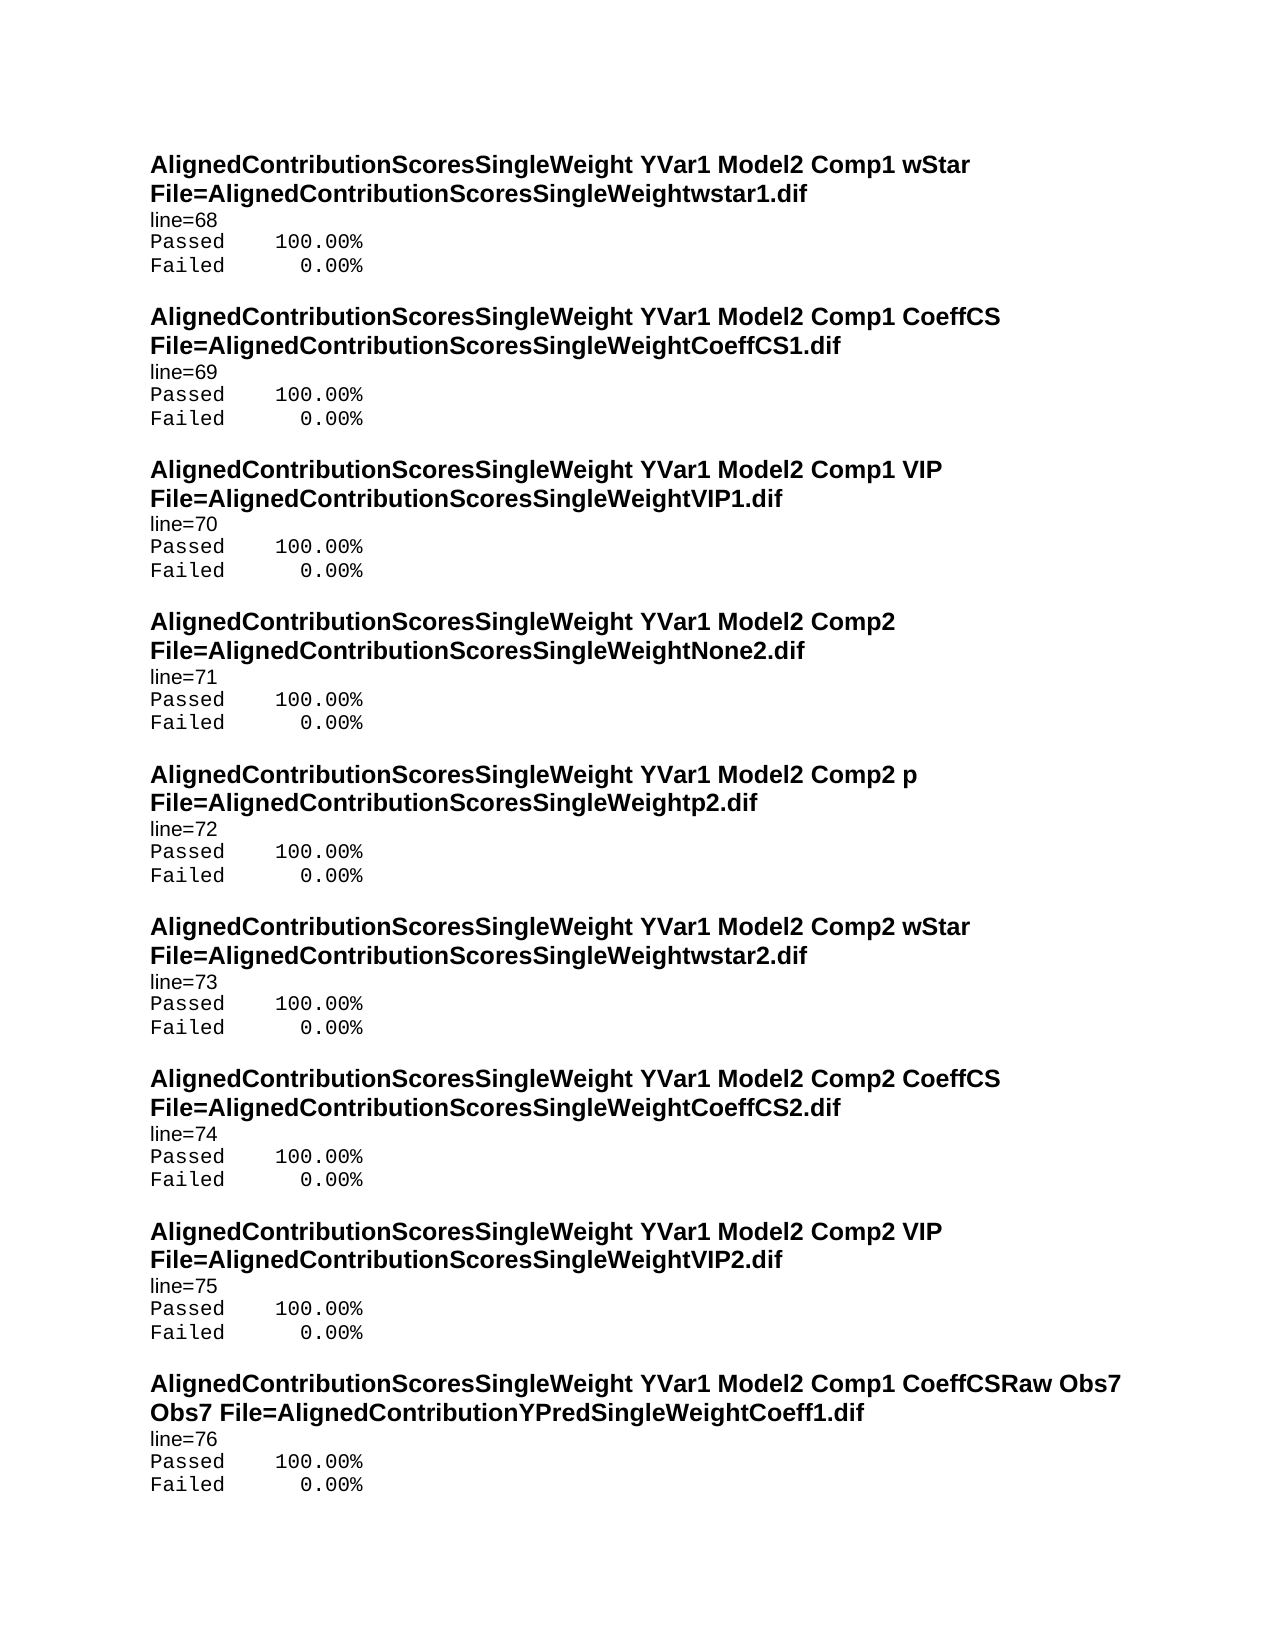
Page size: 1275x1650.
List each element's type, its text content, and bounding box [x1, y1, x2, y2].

text line=70 [150, 512, 1125, 536]
text AlignedContributionScoresSingleWeight YVar1 Model2 Comp2 CoeffCS File=AlignedContributionScoresSingleWeightCoeffCS2.dif [150, 1064, 1125, 1122]
text Failed 0.00% [150, 560, 1125, 583]
text AlignedContributionScoresSingleWeight YVar1 Model2 Comp2 File=AlignedContributionScoresSingleWeightNone2.dif [150, 607, 1125, 665]
text line=71 [150, 665, 1125, 689]
text Passed 100.00% [150, 689, 1125, 712]
text line=69 [150, 360, 1125, 384]
text Failed 0.00% [150, 712, 1125, 736]
text Passed 100.00% [150, 1298, 1125, 1322]
text AlignedContributionScoresSingleWeight YVar1 Model2 Comp2 p File=AlignedContributionScoresSingleWeightp2.dif [150, 759, 1125, 817]
text AlignedContributionScoresSingleWeight YVar1 Model2 Comp1 CoeffCS File=AlignedContributionScoresSingleWeightCoeffCS1.dif [150, 302, 1125, 360]
text line=76 [150, 1427, 1125, 1451]
text Passed 100.00% [150, 841, 1125, 865]
text line=74 [150, 1122, 1125, 1146]
text Failed 0.00% [150, 1322, 1125, 1346]
text AlignedContributionScoresSingleWeight YVar1 Model2 Comp2 VIP File=AlignedContributionScoresSingleWeightVIP2.dif [150, 1217, 1125, 1274]
text Passed 100.00% [150, 993, 1125, 1017]
text Failed 0.00% [150, 865, 1125, 888]
text Failed 0.00% [150, 1474, 1125, 1498]
text Passed 100.00% [150, 231, 1125, 255]
text AlignedContributionScoresSingleWeight YVar1 Model2 Comp1 VIP File=AlignedContributionScoresSingleWeightVIP1.dif [150, 455, 1125, 512]
text AlignedContributionScoresSingleWeight YVar1 Model2 Comp2 wStar File=AlignedContributionScoresSingleWeightwstar2.dif [150, 912, 1125, 969]
text line=68 [150, 207, 1125, 231]
text AlignedContributionScoresSingleWeight YVar1 Model2 Comp1 wStar File=AlignedContributionScoresSingleWeightwstar1.dif [150, 150, 1125, 207]
text line=72 [150, 817, 1125, 841]
text AlignedContributionScoresSingleWeight YVar1 Model2 Comp1 CoeffCSRaw Obs7 Obs7 File=AlignedContributionYPredSingleWeightCoeff1.dif [150, 1369, 1125, 1427]
text Failed 0.00% [150, 255, 1125, 279]
text Failed 0.00% [150, 407, 1125, 431]
text Passed 100.00% [150, 536, 1125, 560]
text line=73 [150, 969, 1125, 993]
text Passed 100.00% [150, 384, 1125, 407]
text line=75 [150, 1274, 1125, 1298]
text Failed 0.00% [150, 1017, 1125, 1041]
text Passed 100.00% [150, 1451, 1125, 1474]
text Failed 0.00% [150, 1169, 1125, 1193]
text Passed 100.00% [150, 1146, 1125, 1169]
